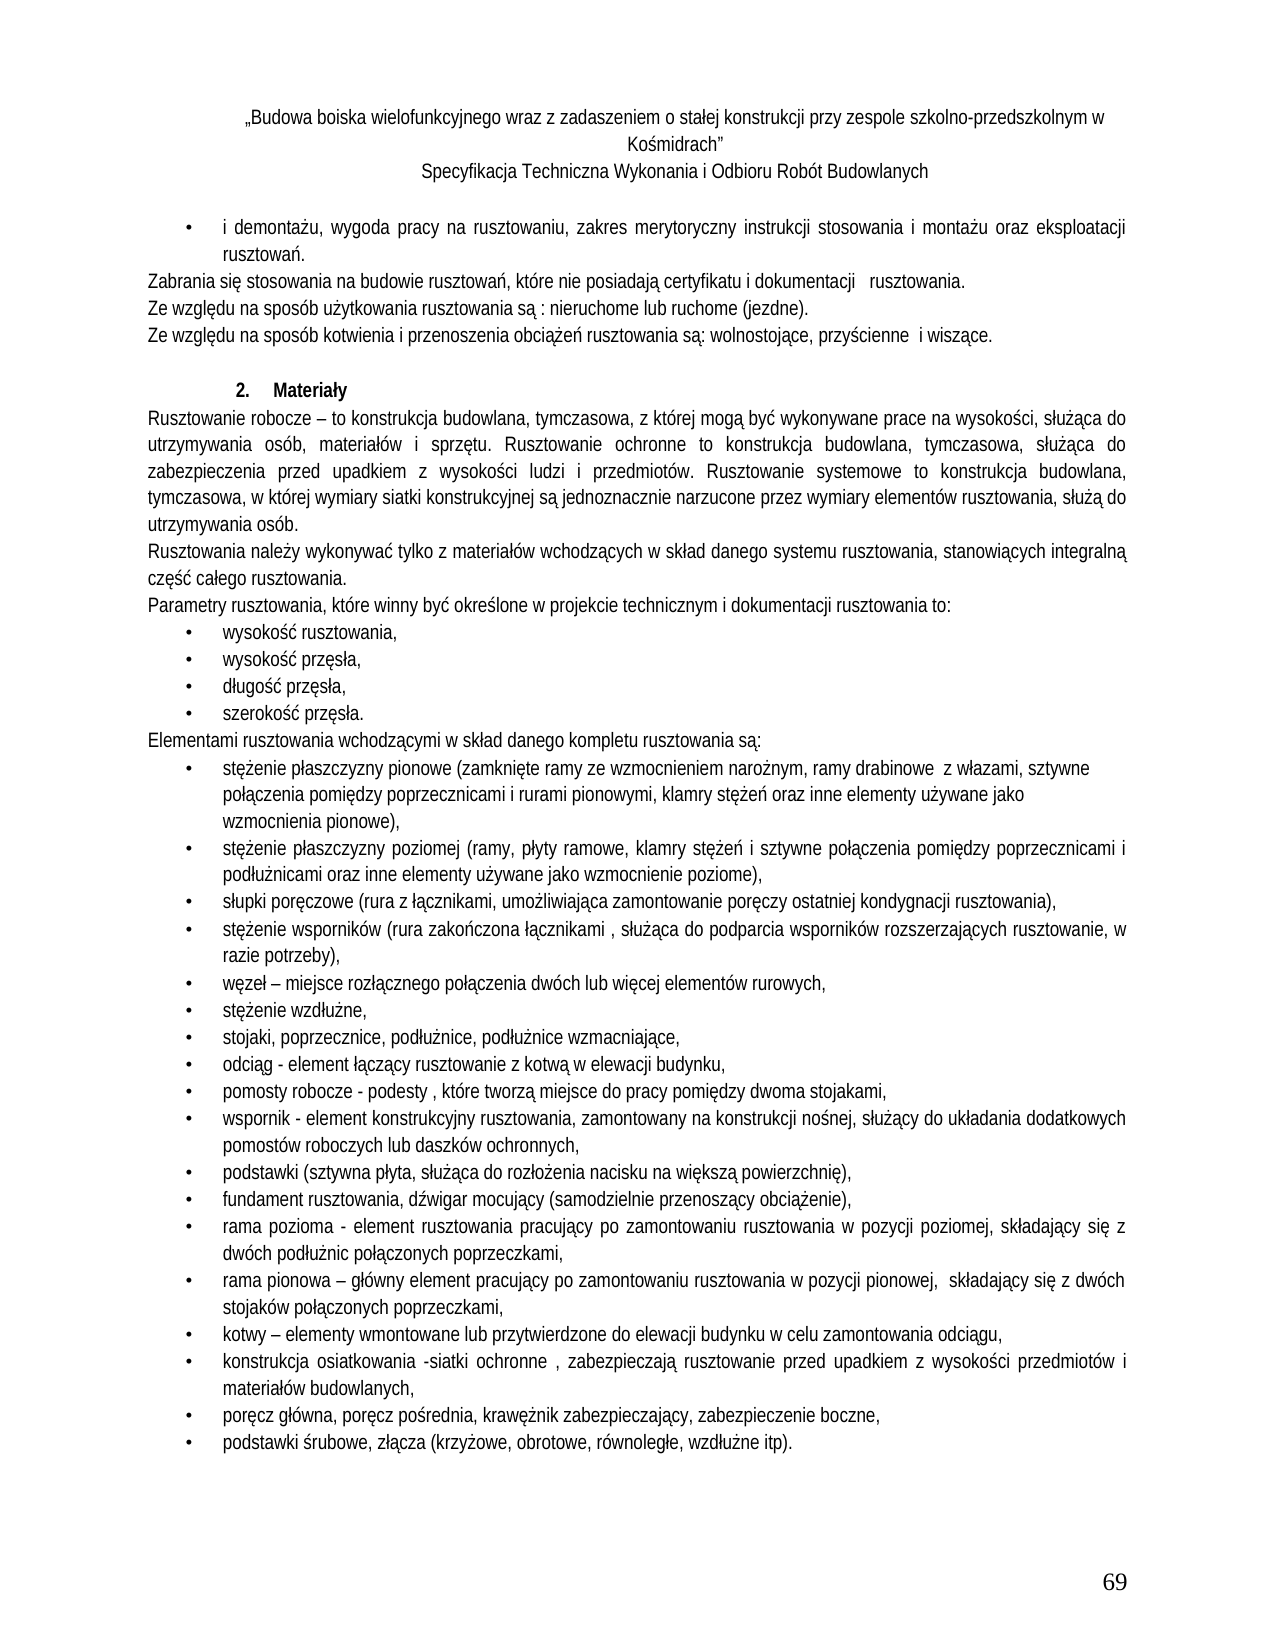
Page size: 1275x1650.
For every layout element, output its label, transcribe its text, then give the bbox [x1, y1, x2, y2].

list odciąg - element łączący rusztowanie z kotwą w elewacji budynku, [185, 1052, 1127, 1076]
list poręcz główna, poręcz pośrednia, krawężnik zabezpieczający, zabezpieczenie boczne, [185, 1403, 1127, 1427]
list konstrukcja osiatkowania -siatki ochronne , zabezpieczają rusztowanie przed upadkiem z wysokości przedmiotów i materiałów budowlanych, [185, 1349, 1127, 1400]
list stężenie płaszczyzny poziomej (ramy, płyty ramowe, klamry stężeń i sztywne połączenia pomiędzy poprzecznicami i podłużnicami oraz inne elementy używane jako wzmocnienie poziome), [185, 836, 1127, 886]
list stężenie wzdłużne, [185, 998, 1127, 1022]
list stojaki, poprzecznice, podłużnice, podłużnice wzmacniające, [185, 1025, 1127, 1049]
list szerokość przęsła. [185, 701, 1127, 725]
text Rusztowanie robocze – to konstrukcja budowlana, tymczasowa, z której mogą być wykonywane prace na wysokości, służąca do utrzymywania osób, materiałów i sprzętu. Rusztowanie ochronne to konstrukcja budowlana, tymczasowa, służąca do zabezpieczenia przed upadkiem z wysokości ludzi i przedmiotów. Rusztowanie systemowe to konstrukcja budowlana, tymczasowa, w której wymiary siatki konstrukcyjnej są jednoznacznie narzucone przez wymiary elementów rusztowania, służą do utrzymywania osób. [148, 406, 1127, 536]
list wysokość rusztowania, [185, 619, 1127, 644]
list wspornik - element konstrukcyjny rusztowania, zamontowany na konstrukcji nośnej, służący do układania dodatkowych pomostów roboczych lub daszków ochronnych, [185, 1106, 1127, 1157]
list węzeł – miejsce rozłącznego połączenia dwóch lub więcej elementów rurowych, [185, 970, 1127, 994]
text Zabrania się stosowania na budowie rusztowań, które nie posiadają certyfikatu i dokumentacji rusztowania. [148, 268, 1127, 292]
list podstawki (sztywna płyta, służąca do rozłożenia nacisku na większą powierzchnię), [185, 1160, 1127, 1184]
list rama pozioma - element rusztowania pracujący po zamontowaniu rusztowania w pozycji poziomej, składający się z dwóch podłużnic połączonych poprzeczkami, [185, 1214, 1127, 1265]
list słupki poręczowe (rura z łącznikami, umożliwiająca zamontowanie poręczy ostatniej kondygnacji rusztowania), [185, 889, 1127, 913]
list kotwy – elementy wmontowane lub przytwierdzone do elewacji budynku w celu zamontowania odciągu, [185, 1322, 1127, 1346]
list Materiały [236, 378, 1127, 402]
list stężenie płaszczyzny pionowe (zamknięte ramy ze wzmocnieniem narożnym, ramy drabinowe z włazami, sztywne połączenia pomiędzy poprzecznicami i rurami pionowymi, klamry stężeń oraz inne elementy używane jako wzmocnienia pionowe), [185, 755, 1127, 833]
text Ze względu na sposób kotwienia i przenoszenia obciążeń rusztowania są: wolnostojące, przyścienne i wiszące. [148, 323, 1127, 347]
list długość przęsła, [185, 674, 1127, 698]
list stężenie wsporników (rura zakończona łącznikami , służąca do podparcia wsporników rozszerzających rusztowanie, w razie potrzeby), [185, 917, 1127, 967]
list fundament rusztowania, dźwigar mocujący (samodzielnie przenoszący obciążenie), [185, 1187, 1127, 1211]
list rama pionowa – główny element pracujący po zamontowaniu rusztowania w pozycji pionowej, składający się z dwóch stojaków połączonych poprzeczkami, [185, 1268, 1127, 1319]
list podstawki śrubowe, złącza (krzyżowe, obrotowe, równoległe, wzdłużne itp). [185, 1430, 1127, 1454]
list wysokość przęsła, [185, 647, 1127, 671]
list i demontażu, wygoda pracy na rusztowaniu, zakres merytoryczny instrukcji stosowania i montażu oraz eksploatacji rusztowań. [185, 215, 1127, 265]
list pomosty robocze - podesty , które tworzą miejsce do pracy pomiędzy dwoma stojakami, [185, 1079, 1127, 1103]
text Parametry rusztowania, które winny być określone w projekcie technicznym i dokumentacji rusztowania to: [148, 592, 1127, 616]
text Elementami rusztowania wchodzącymi w skład danego kompletu rusztowania są: [148, 728, 1127, 752]
text Rusztowania należy wykonywać tylko z materiałów wchodzących w skład danego systemu rusztowania, stanowiących integralną część całego rusztowania. [148, 539, 1127, 589]
text Ze względu na sposób użytkowania rusztowania są : nieruchome lub ruchome (jezdne). [148, 296, 1127, 319]
